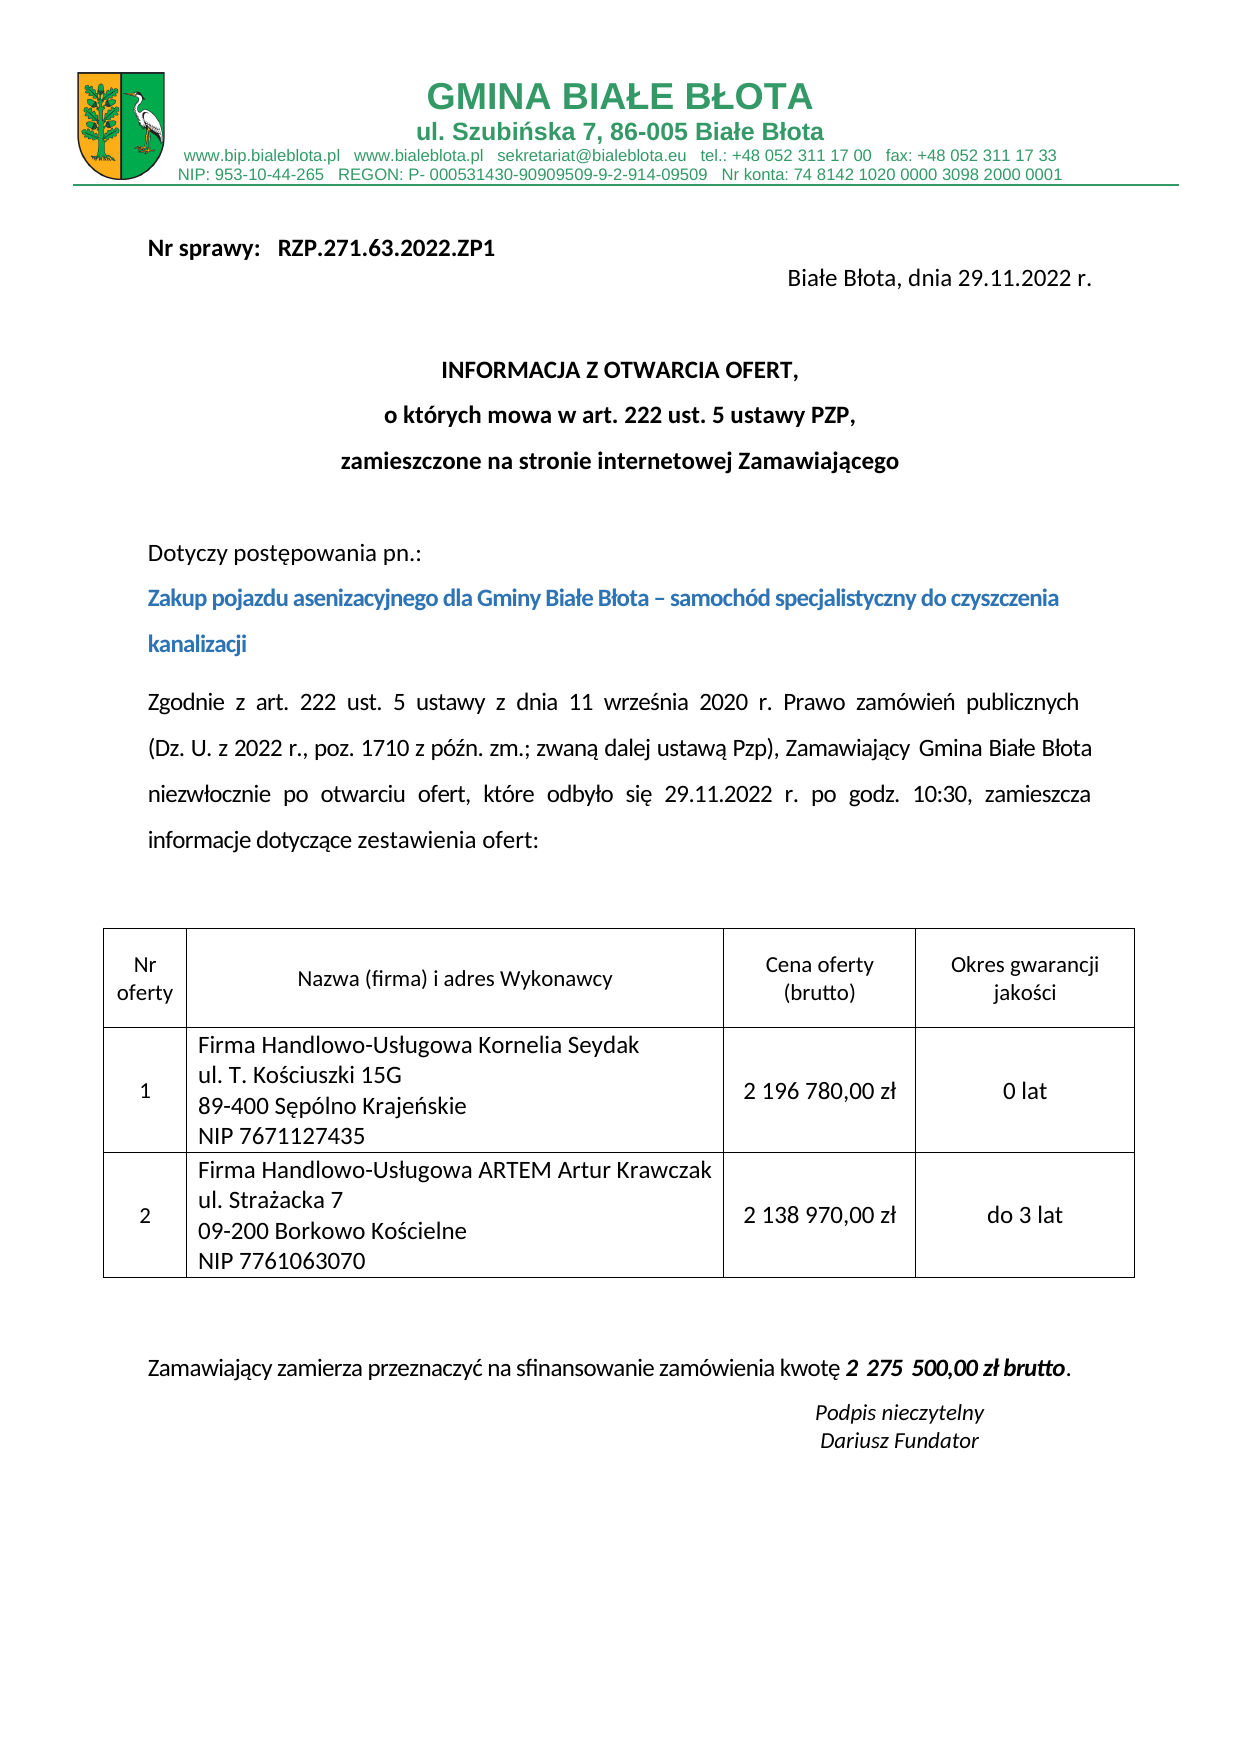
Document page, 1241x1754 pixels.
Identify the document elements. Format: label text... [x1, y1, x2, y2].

text INFORMACJA Z OTWARCIA OFERT, [148, 354, 1092, 384]
text Zamawiający zamierza przeznaczyć na sfinansowanie zamówienia kwotę 2 275 500,00 zł brutto. [148, 1352, 1092, 1383]
table_cell do 3 lat [916, 1153, 1134, 1277]
table_cell Firma Handlowo-Usługowa Kornelia Seydak ul. T. Kościuszki 15G 89-400 Sępólno Krajeńskie NIP 7671127435 [187, 1028, 723, 1152]
text Zakup pojazdu asenizacyjnego dla Gminy Białe Błota – samochód specjalistyczny do czyszczenia kanalizacji [148, 583, 1092, 659]
table_cell 2 138 970,00 zł [724, 1153, 915, 1277]
table_cell 2 196 780,00 zł [724, 1028, 915, 1152]
table_header Nazwa (firma) i adres Wykonawcy [187, 929, 723, 1027]
text Białe Błota, dnia 29.11.2022 r. [148, 262, 1092, 293]
text o których mowa w art. 222 ust. 5 ustawy PZP, [148, 400, 1092, 430]
table_cell 1 [104, 1028, 186, 1152]
table_cell Firma Handlowo-Usługowa ARTEM Artur Krawczak ul. Strażacka 7 09-200 Borkowo Kościelne NIP 7761063070 [187, 1153, 723, 1277]
text Zgodnie z art. 222 ust. 5 ustawy z dnia 11 września 2020 r. Prawo zamówień publicznych (Dz. U. z 2022 r., poz. 1710 z późn. zm.; zwaną dalej ustawą Pzp), Zamawiający Gmina Białe Błota niezwłocznie po otwarciu ofert, które odbyło się 29.11.2022 r. po godz. 10:30, zamieszcza informacje dotyczące zestawienia ofert: [148, 687, 1092, 854]
table_cell 0 lat [916, 1028, 1134, 1152]
table_cell 2 [104, 1153, 186, 1277]
table_header Nr oferty [104, 929, 186, 1027]
picture [77, 72, 165, 180]
table_header Cena oferty (brutto) [724, 929, 915, 1027]
text Dotyczy postępowania pn.: [148, 537, 1092, 567]
text Podpis nieczytelny [709, 1398, 1092, 1426]
text Nr sprawy: RZP.271.63.2022.ZP1 [148, 232, 1092, 262]
table_header Okres gwarancji jakości [916, 929, 1134, 1027]
text zamieszczone na stronie internetowej Zamawiającego [148, 445, 1092, 476]
text Dariusz Fundator [709, 1426, 1092, 1454]
